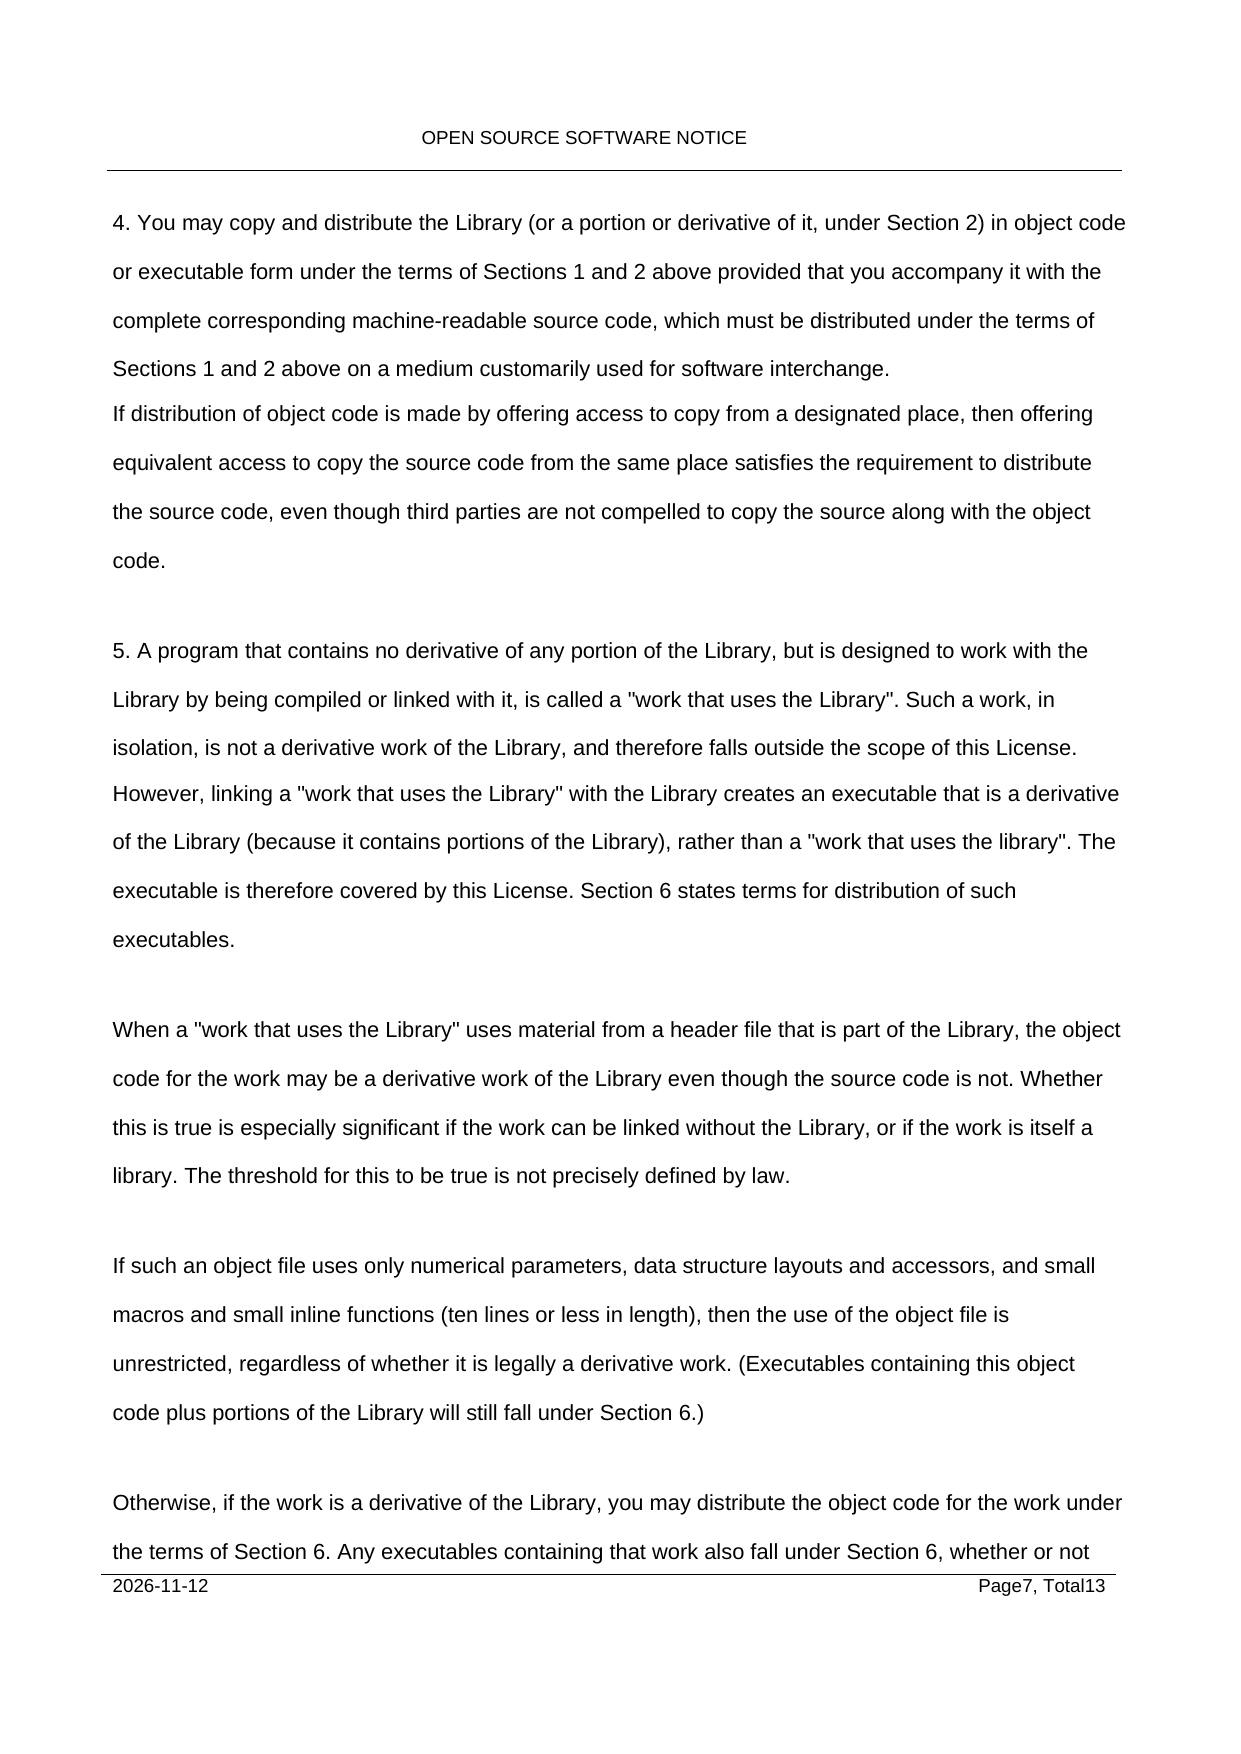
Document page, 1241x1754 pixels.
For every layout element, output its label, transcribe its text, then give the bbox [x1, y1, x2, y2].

text If distribution of object code is made by offering access to copy from a designated place, then offering equivalent access to copy the source code from the same place satisfies the requirement to distribute the source code, even though third parties are not compelled to copy the source along with the object code. [112, 398, 1128, 576]
text 4. You may copy and distribute the Library (or a portion or derivative of it, under Section 2) in object code or executable form under the terms of Sections 1 and 2 above provided that you accompany it with the complete corresponding machine-readable source code, which must be distributed under the terms of Sections 1 and 2 above on a medium customarily used for software interchange. [112, 206, 1128, 385]
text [112, 1486, 1128, 1567]
text When a "work that uses the Library" uses material from a header file that is part of the Library, the object code for the work may be a derivative work of the Library even though the source code is not. Whether this is true is especially significant if the work can be linked without the Library, or if the work is itself a library. The threshold for this to be true is not precisely defined by law. [112, 1013, 1128, 1192]
text If such an object file uses only numerical parameters, data structure layouts and accessors, and small macros and small inline functions (ten lines or less in length), then the use of the object file is unrestricted, regardless of whether it is legally a derivative work. (Executables containing this object code plus portions of the Library will still fall under Section 6.) [112, 1250, 1128, 1428]
text 5. A program that contains no derivative of any portion of the Library, but is designed to work with the Library by being compiled or linked with it, is called a "work that uses the Library". Such a work, in isolation, is not a derivative work of the Library, and therefore falls outside the scope of this License. [112, 634, 1128, 764]
text However, linking a "work that uses the Library" with the Library creates an executable that is a derivative of the Library (because it contains portions of the Library), rather than a "work that uses the library". The executable is therefore covered by this License. Section 6 states terms for distribution of such executables. [112, 777, 1128, 956]
